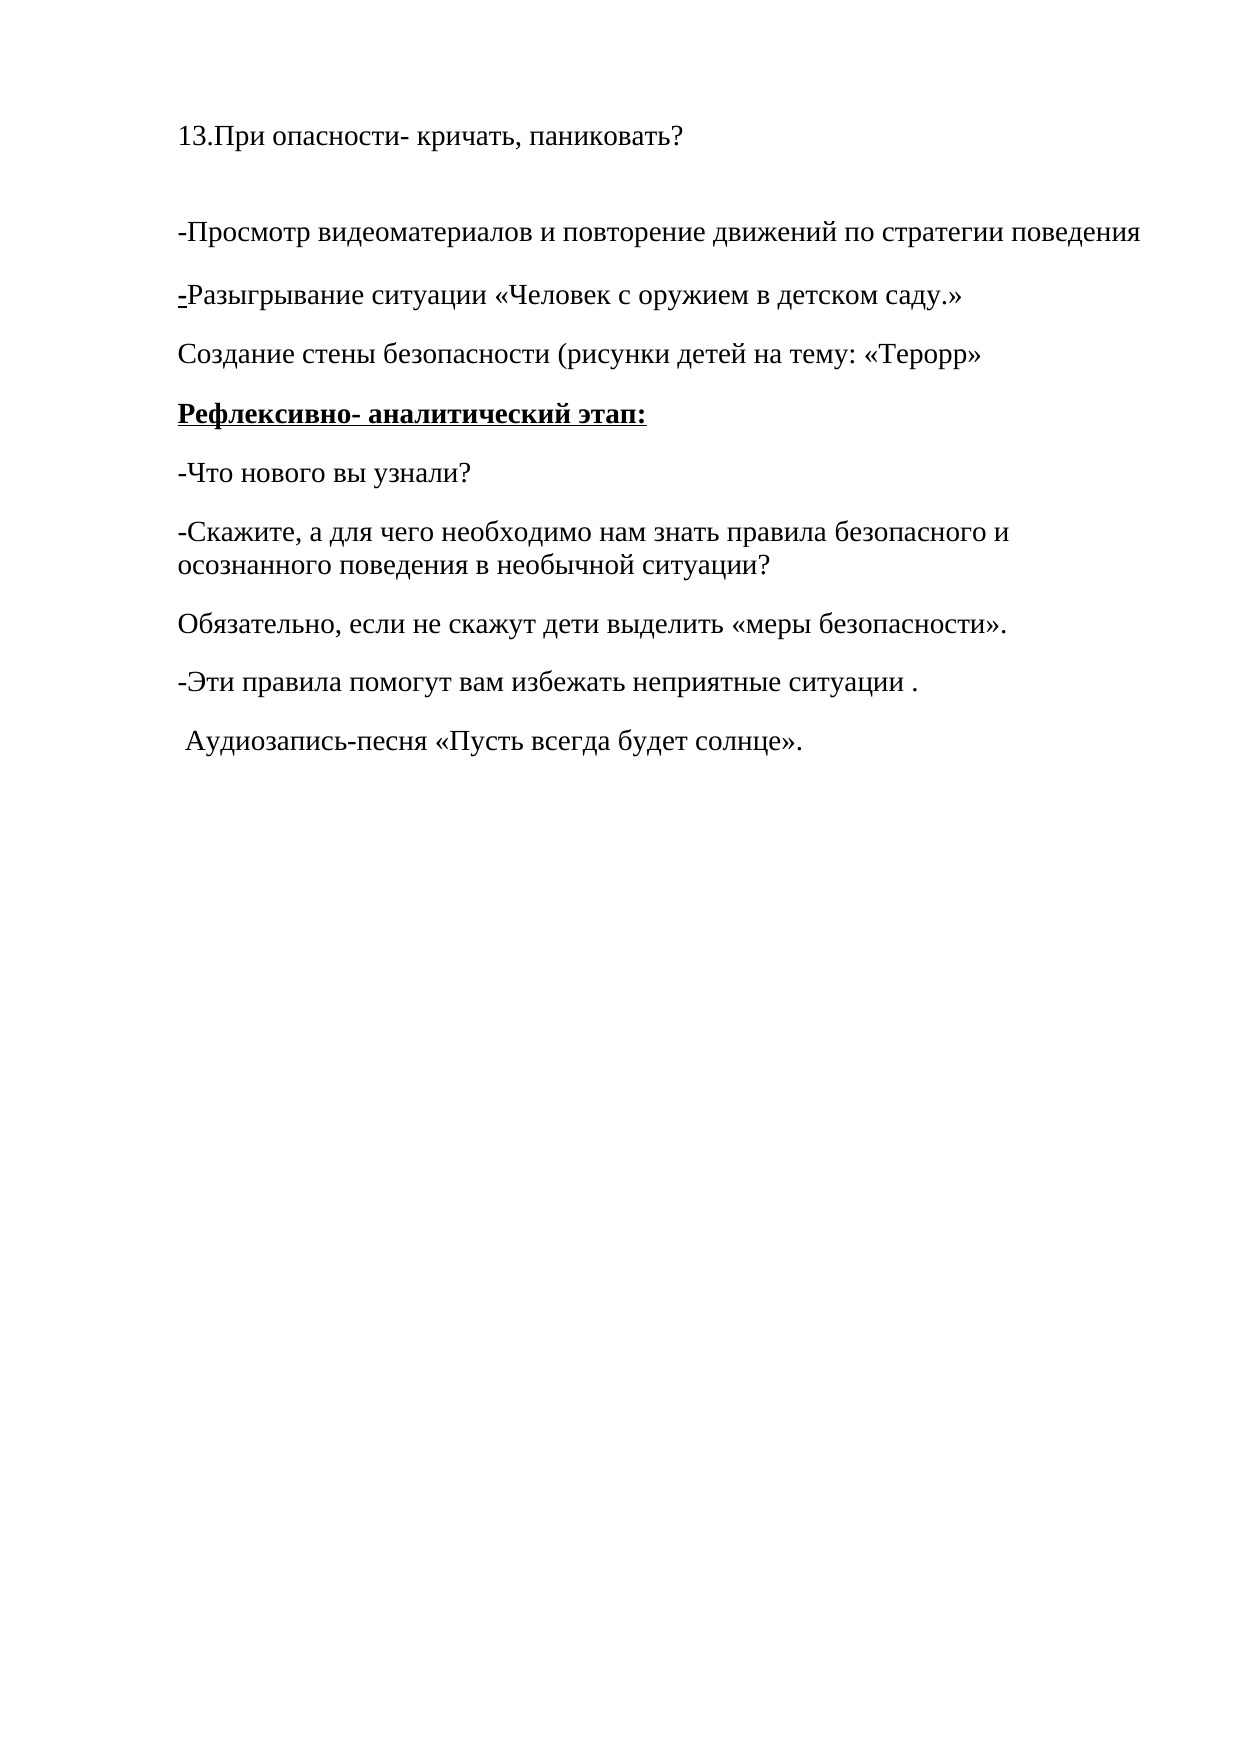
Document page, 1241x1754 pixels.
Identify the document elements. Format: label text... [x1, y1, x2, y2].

text -Скажите, а для чего необходимо нам знать правила безопасного и осознанного поведения в необычной ситуации? [177, 514, 1152, 581]
text 13.При опасности- кричать, паниковать? [177, 118, 1152, 152]
text -Что нового вы узнали? [177, 455, 1152, 489]
text -Эти правила помогут вам избежать неприятные ситуации . [177, 664, 1152, 698]
text Аудиозапись-песня «Пусть всегда будет солнце». [177, 723, 1152, 756]
text Рефлексивно- аналитический этап: [177, 396, 1152, 429]
text -Просмотр видеоматериалов и повторение движений по стратегии поведения [177, 214, 1152, 248]
text Обязательно, если не скажут дети выделить «меры безопасности». [177, 606, 1152, 639]
text Создание стены безопасности (рисунки детей на тему: «Терорр» [177, 336, 1152, 370]
text -Разыгрывание ситуации «Человек с оружием в детском саду.» [177, 277, 1152, 311]
